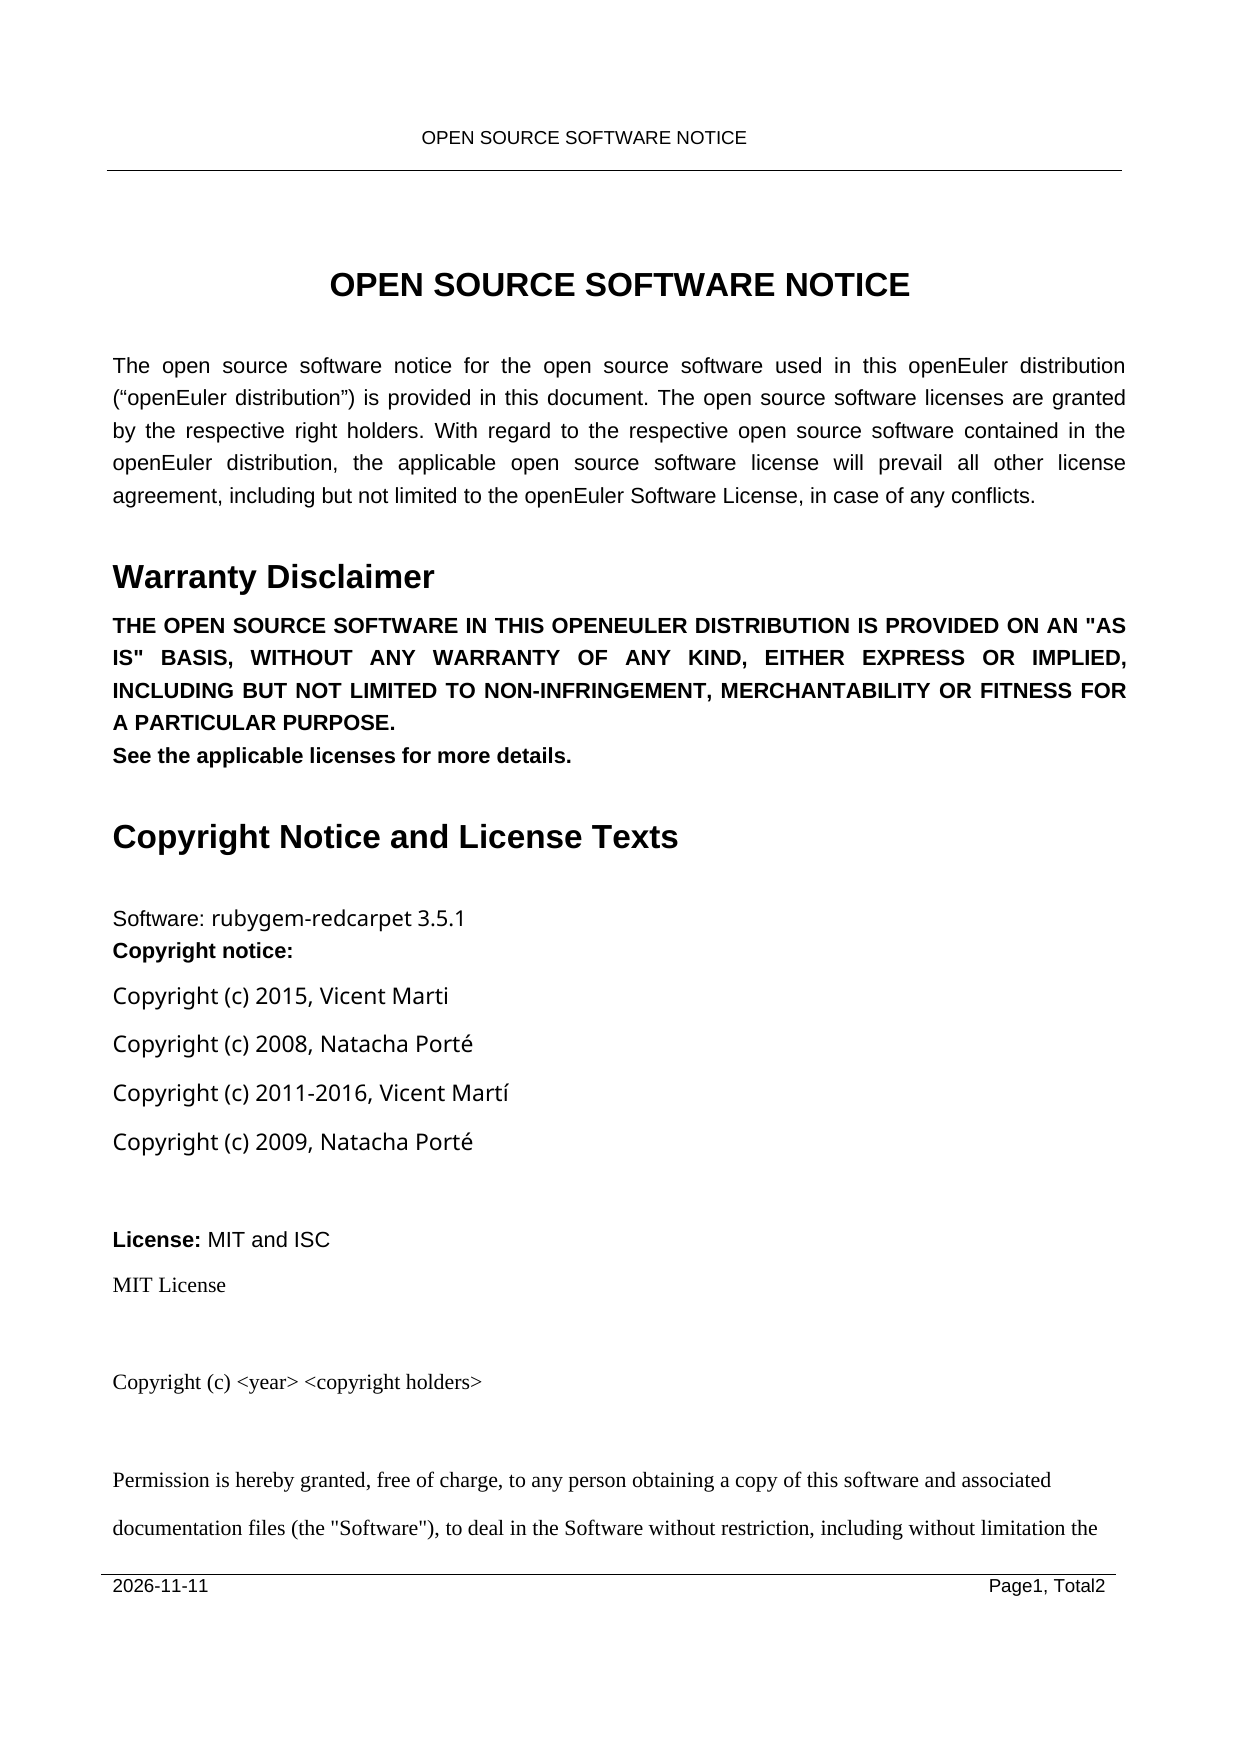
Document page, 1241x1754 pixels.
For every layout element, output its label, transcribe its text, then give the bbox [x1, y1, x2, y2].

text OPEN SOURCE SOFTWARE NOTICE [112, 251, 1128, 316]
text Warranty Disclaimer [112, 544, 1128, 609]
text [112, 1268, 1128, 1544]
text Copyright notice: [112, 934, 1128, 966]
text Copyright (c) 2015, Vicent Marti Copyright (c) 2008, Natacha Porté Copyright (c) 2011-2016, Vicent Martí Copyright (c) 2009, Natacha Porté [112, 979, 1128, 1207]
text Copyright Notice and License Texts [112, 804, 1128, 869]
text The open source software notice for the open source software used in this openEuler distribution (“openEuler distribution”) is provided in this document. The open source software licenses are granted by the respective right holders. With regard to the respective open source software contained in the openEuler distribution, the applicable open source software license will prevail all other license agreement, including but not limited to the openEuler Software License, in case of any conflicts. [112, 349, 1128, 511]
text THE OPEN SOURCE SOFTWARE IN THIS OPENEULER DISTRIBUTION IS PROVIDED ON AN "AS IS" BASIS, WITHOUT ANY WARRANTY OF ANY KIND, EITHER EXPRESS OR IMPLIED, INCLUDING BUT NOT LIMITED TO NON-INFRINGEMENT, MERCHANTABILITY OR FITNESS FOR A PARTICULAR PURPOSE. See the applicable licenses for more details. [112, 609, 1128, 771]
text License: MIT and ISC [112, 1223, 1128, 1255]
text Software: rubygem-redcarpet 3.5.1 [112, 901, 1128, 934]
